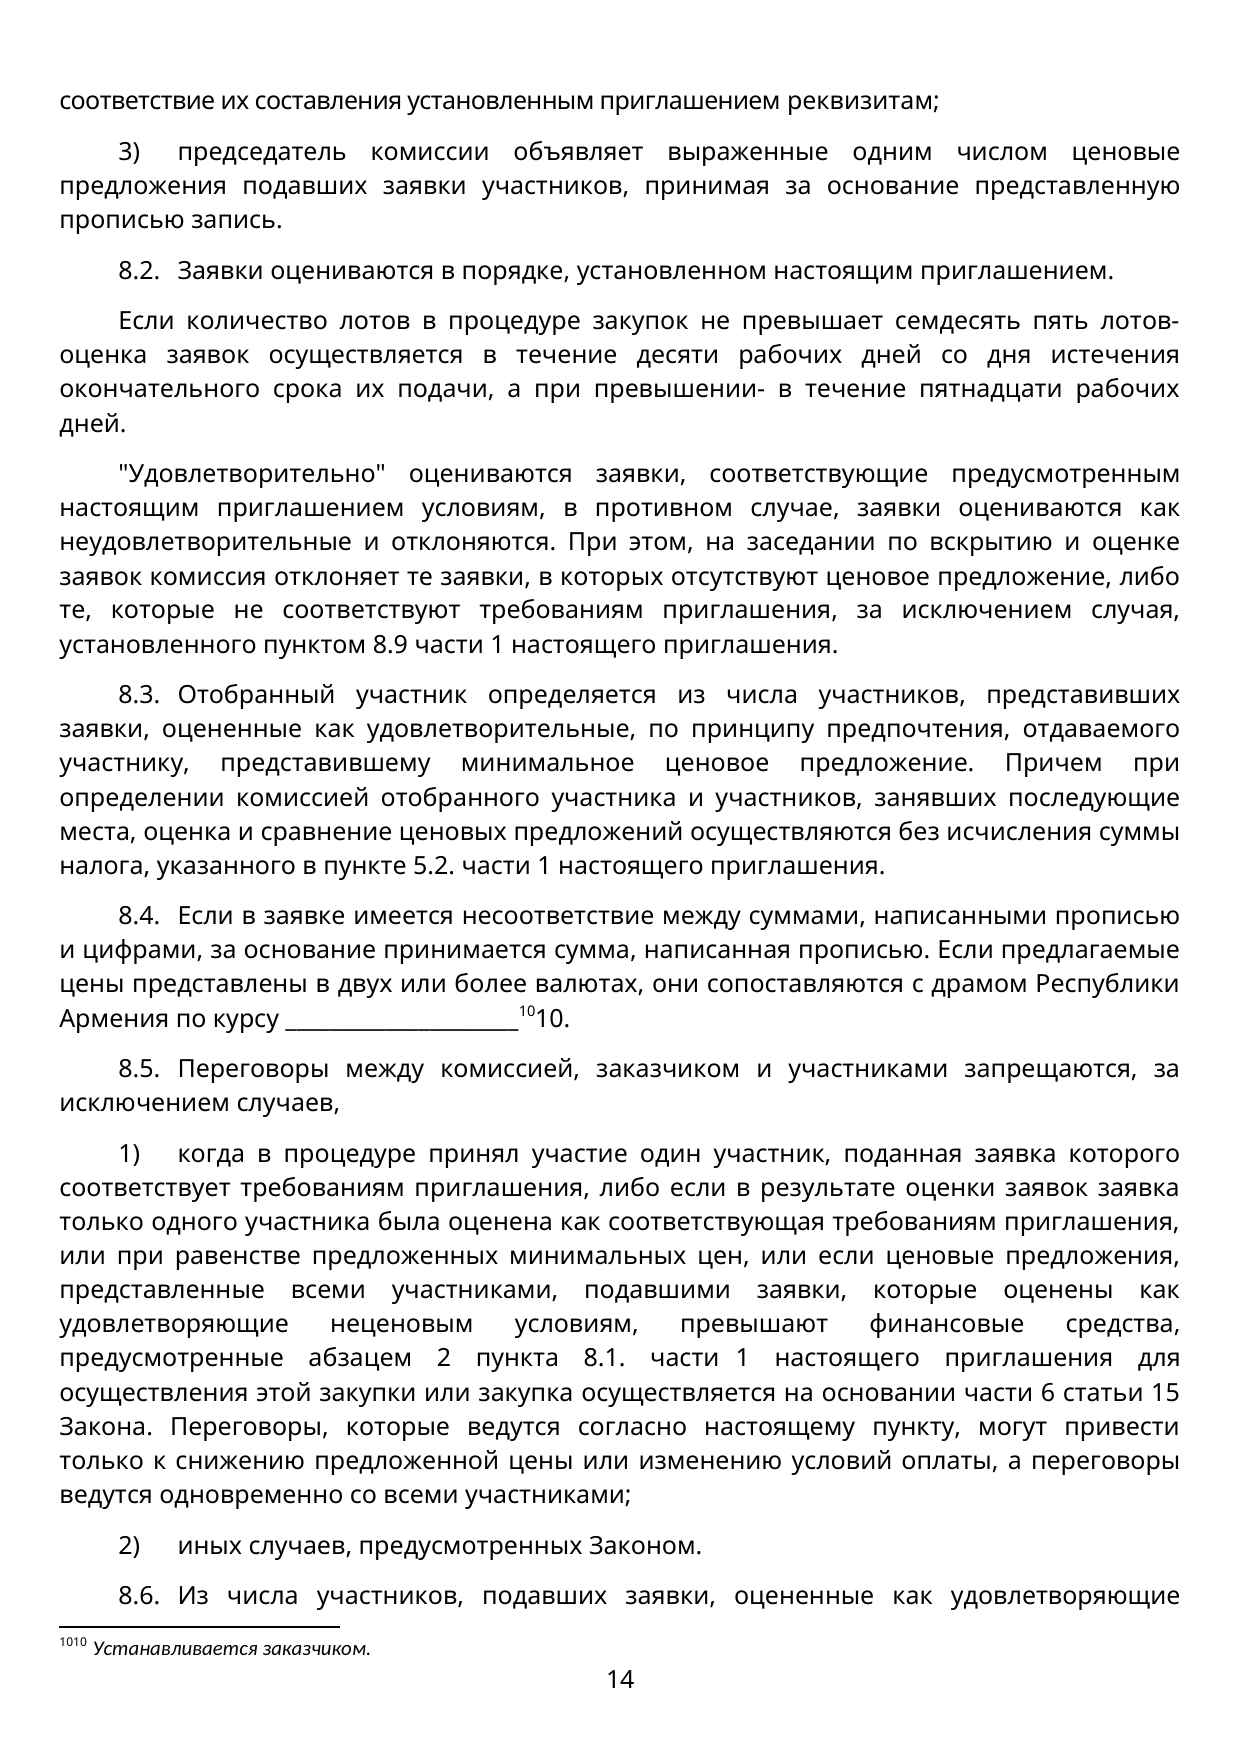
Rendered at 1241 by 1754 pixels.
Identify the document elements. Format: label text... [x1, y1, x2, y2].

text Если количество лотов в процедуре закупок не превышает семдесять пять лотов- оценка заявок осуществляется в течение десяти рабочих дней со дня истечения окончательного срока их подачи, а при превышении- в течение пятнадцати рабочих дней. [59, 303, 1181, 439]
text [59, 1578, 1181, 1612]
text 8.5. Переговоры между комиссией, заказчиком и участниками запрещаются, за исключением случаев, [59, 1051, 1181, 1119]
text 8.2. Заявки оцениваются в порядке, установленном настоящим приглашением. [59, 252, 1181, 286]
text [59, 83, 1181, 117]
text 1) когда в процедуре принял участие один участник, поданная заявка которого соответствует требованиям приглашения, либо если в результате оценки заявок заявка только одного участника была оценена как соответствующая требованиям приглашения, или при равенстве предложенных минимальных цен, или если ценовые предложения, представленные всеми участниками, подавшими заявки, которые оценены как удовлетворяющие неценовым условиям, превышают финансовые средства, предусмотренные абзацем 2 пункта 8.1. части 1 настоящего приглашения для осуществления этой закупки или закупка осуществляется на основании части 6 статьи 15 Закона. Переговоры, которые ведутся согласно настоящему пункту, могут привести только к снижению предложенной цены или изменению условий оплаты, а переговоры ведутся одновременно со всеми участниками; [59, 1136, 1181, 1511]
text "Удовлетворительно" оцениваются заявки, соответствующие предусмотренным настоящим приглашением условиям, в противном случае, заявки оцениваются как неудовлетворительные и отклоняются. При этом, на заседании по вскрытию и оценке заявок комиссия отклоняет те заявки, в которых отсутствуют ценовое предложение, либо те, которые не соответствуют требованиям приглашения, за исключением случая, установленного пунктом 8.9 части 1 настоящего приглашения. [59, 456, 1181, 660]
text 2) иных случаев, предусмотренных Законом. [59, 1527, 1181, 1561]
text 8.4. Если в заявке имеется несоответствие между суммами, написанными прописью и цифрами, за основание принимается сумма, написанная прописью. Если предлагаемые цены представлены в двух или более валютах, они сопоставляются с драмом Республики Армения по курсу _____________________10. [59, 898, 1181, 1034]
text 8.3. Отобранный участник определяется из числа участников, представивших заявки, оцененные как удовлетворительные, по принципу предпочтения, отдаваемого участнику, представившему минимальное ценовое предложение. Причем при определении комиссией отобранного участника и участников, занявших последующие места, оценка и сравнение ценовых предложений осуществляются без исчисления суммы налога, указанного в пункте 5.2. части 1 настоящего приглашения. [59, 677, 1181, 881]
text 3) председатель комиссии объявляет выраженные одним числом ценовые предложения подавших заявки участников, принимая за основание представленную прописью запись. [59, 133, 1181, 236]
